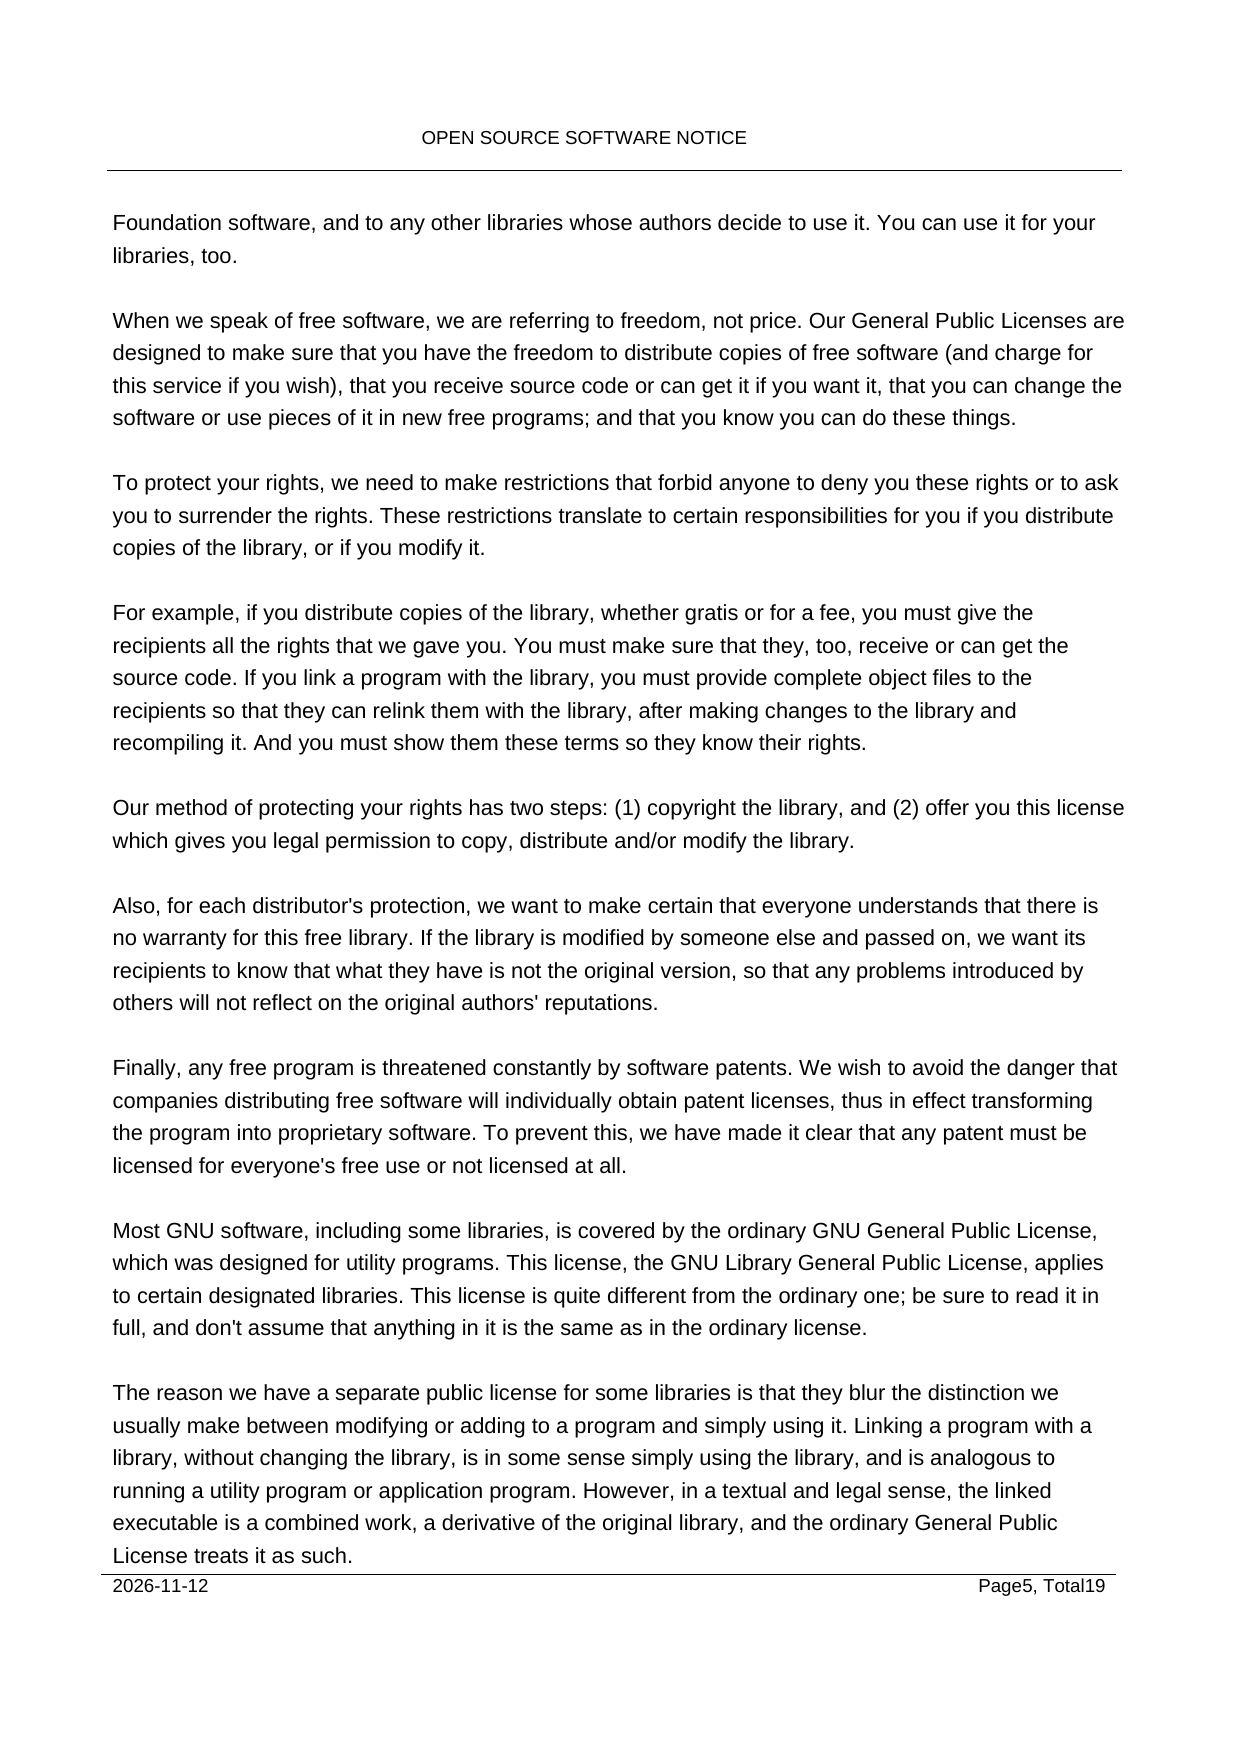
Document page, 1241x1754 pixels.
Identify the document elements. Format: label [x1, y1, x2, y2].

text [112, 206, 1128, 1571]
